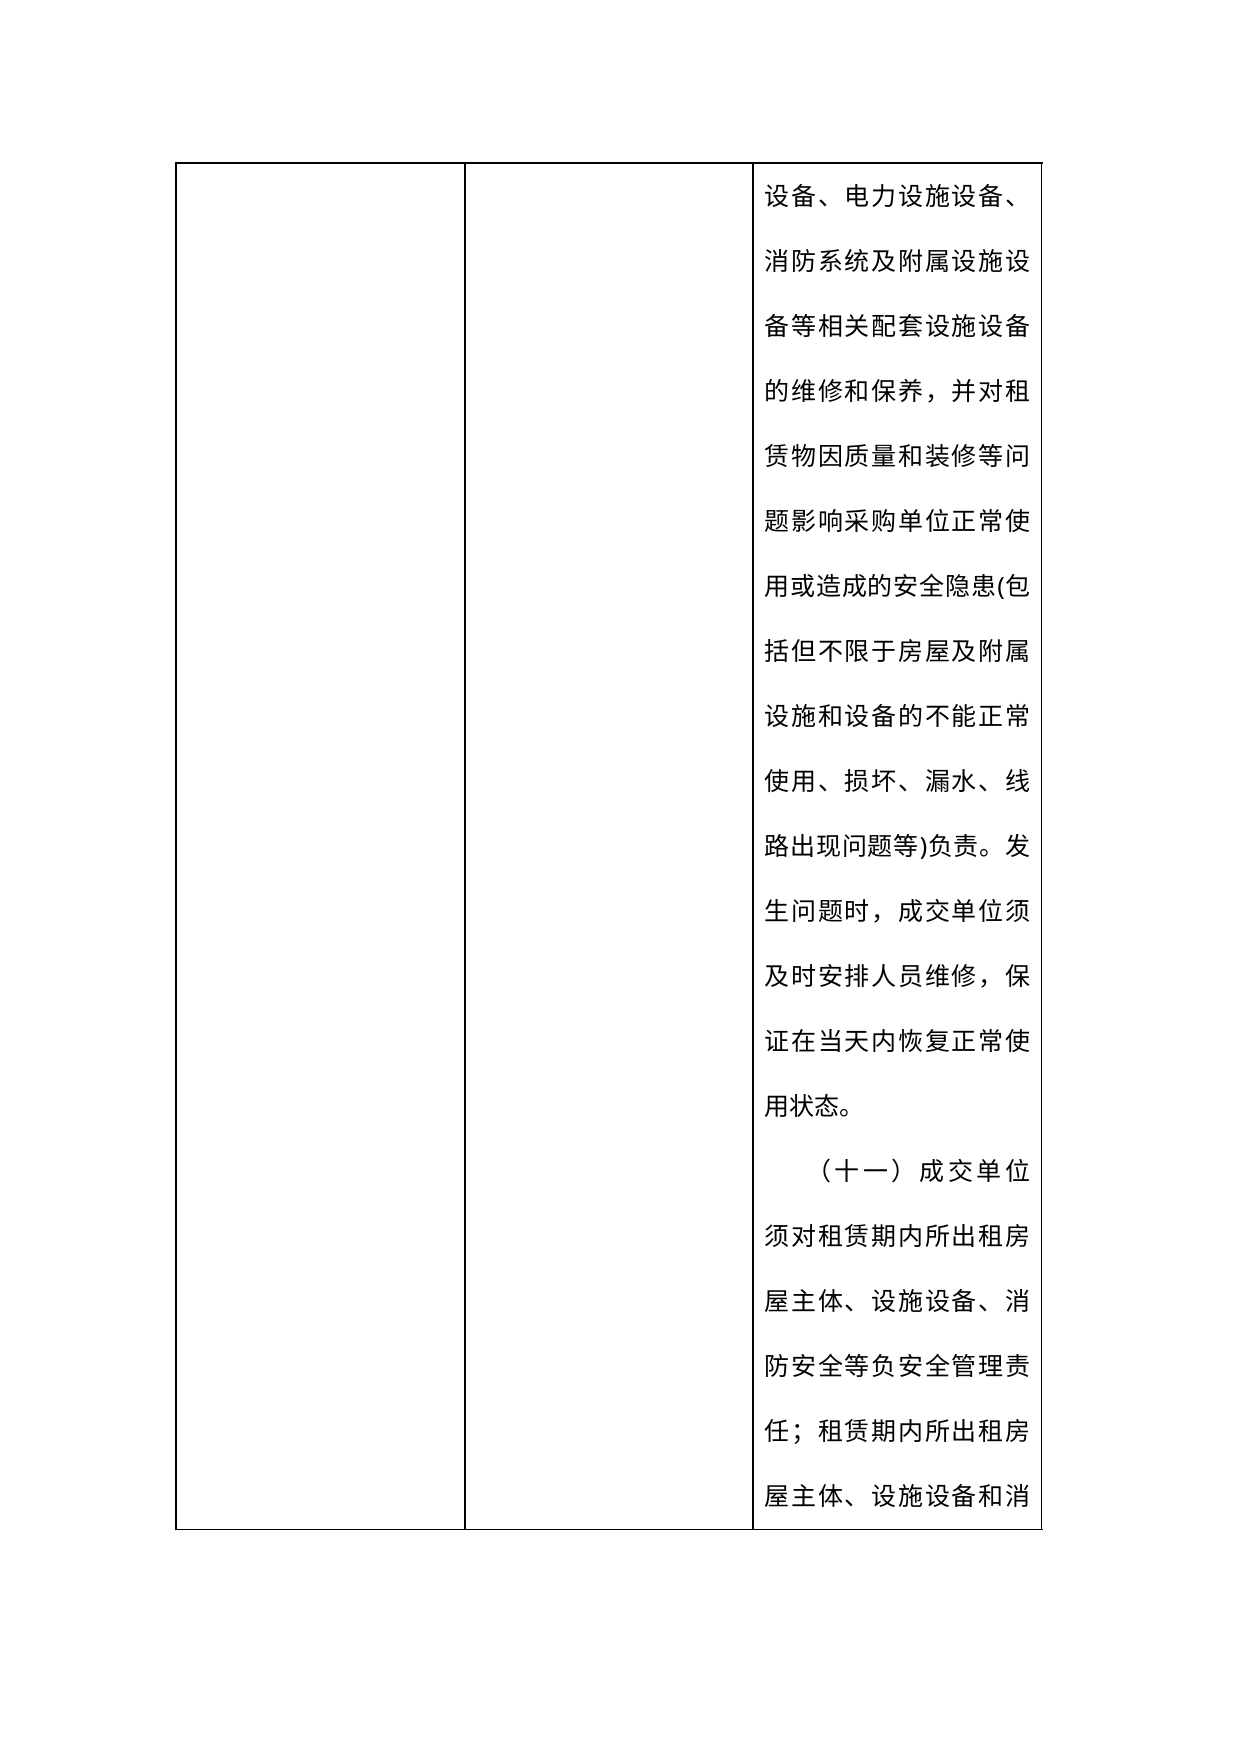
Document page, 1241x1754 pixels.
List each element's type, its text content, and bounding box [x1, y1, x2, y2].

table_cell 1 [177, 164, 464, 1528]
table_cell [466, 164, 752, 1528]
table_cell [754, 164, 1041, 1528]
